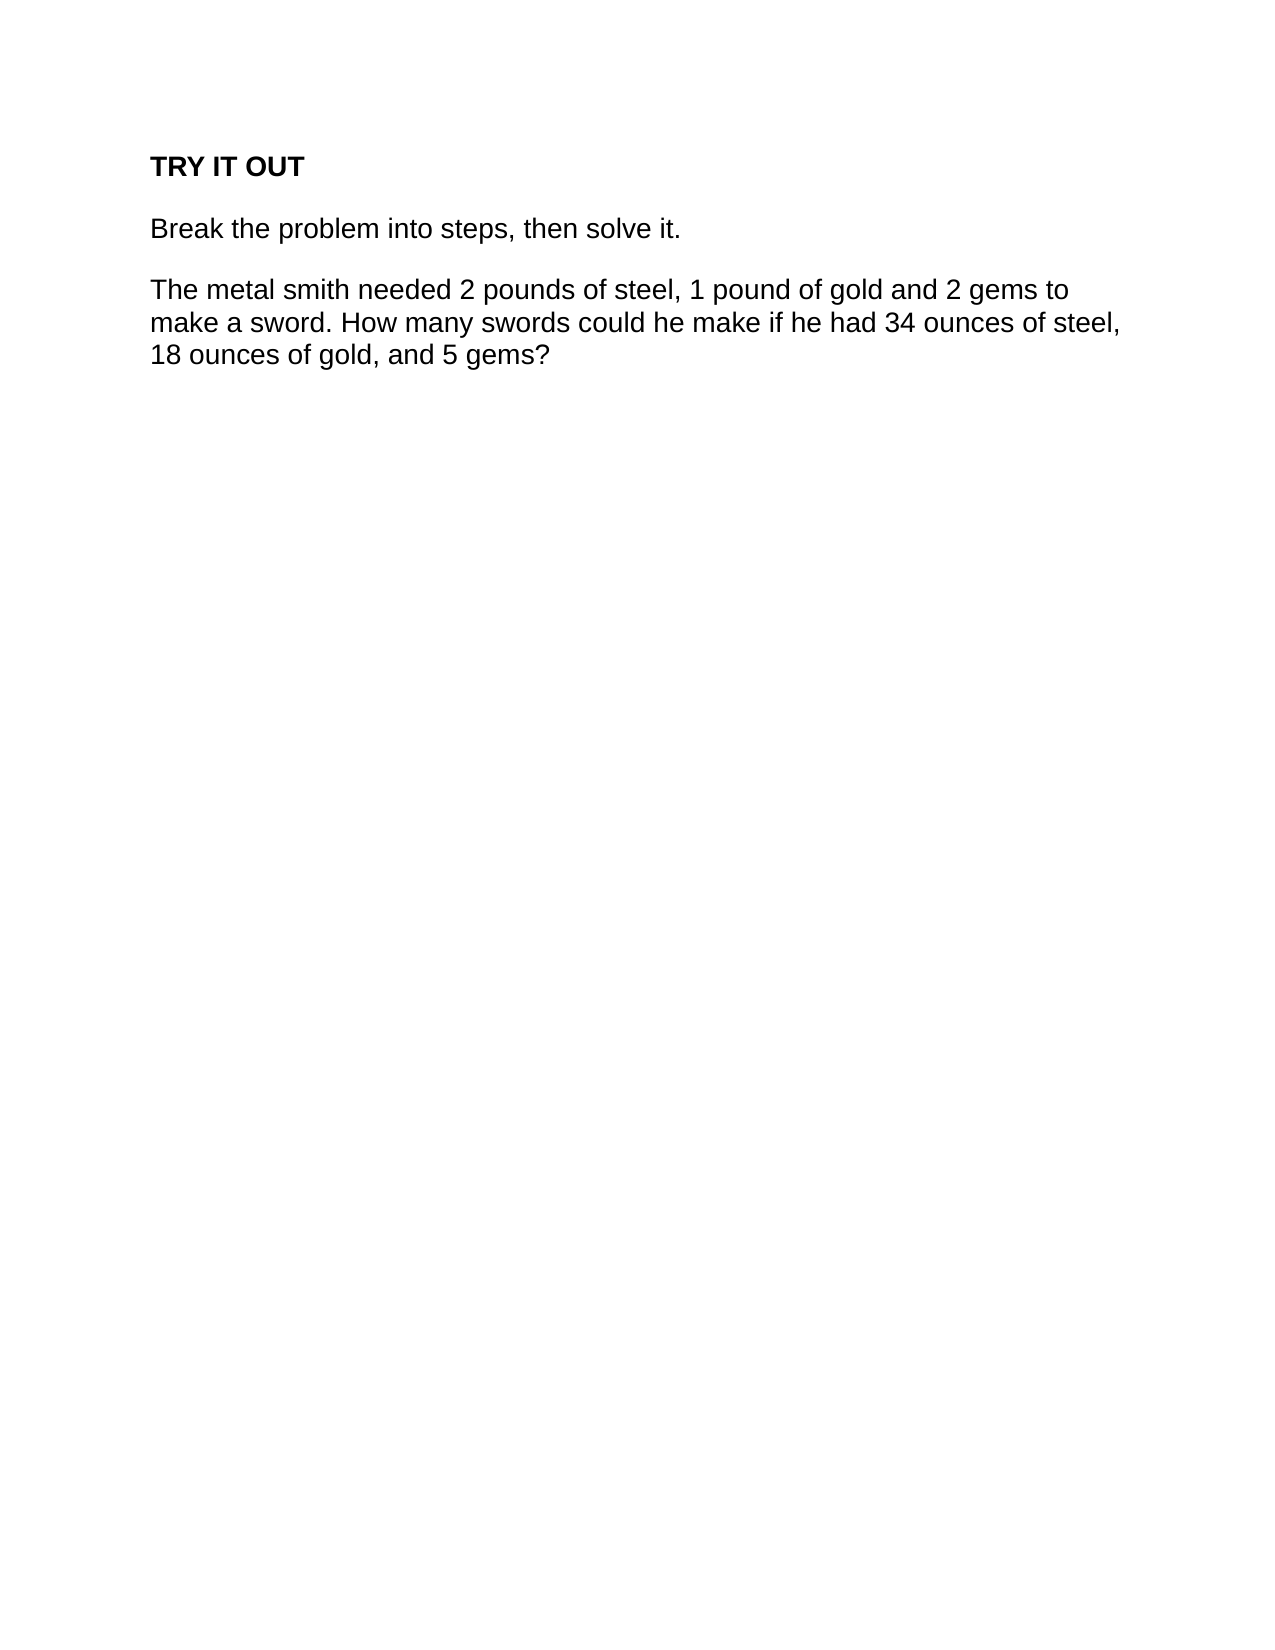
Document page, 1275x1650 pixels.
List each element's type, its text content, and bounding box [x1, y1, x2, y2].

text The metal smith needed 2 pounds of steel, 1 pound of gold and 2 gems to make a sword. How many swords could he make if he had 34 ounces of steel, 18 ounces of gold, and 5 gems? [150, 273, 1125, 370]
text TRY IT OUT [150, 150, 1125, 182]
text Break the problem into steps, then solve it. [150, 212, 1125, 244]
